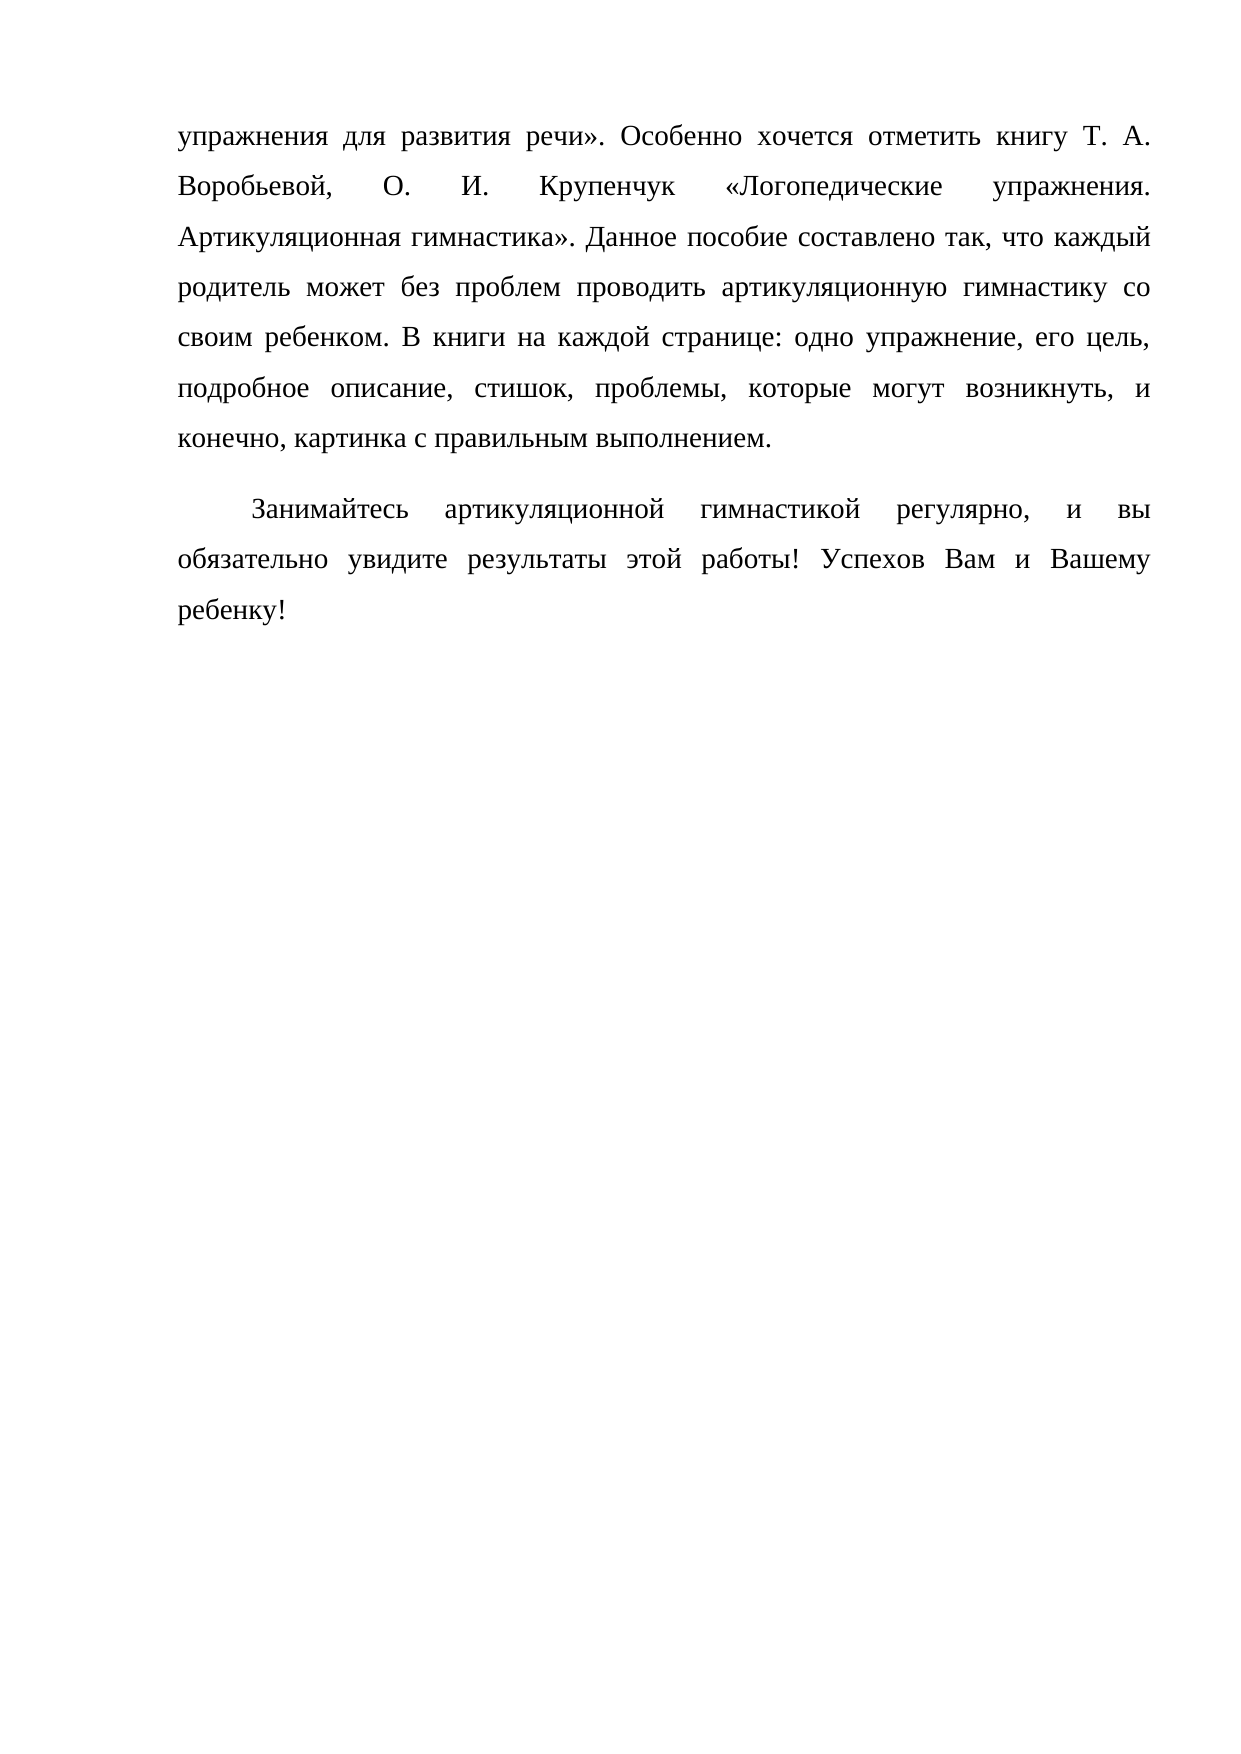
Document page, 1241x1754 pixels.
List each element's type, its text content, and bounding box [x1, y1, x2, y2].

text Занимайтесь артикуляционной гимнастикой регулярно, и вы обязательно увидите результаты этой работы! Успехов Вам и Вашему ребенку! [177, 491, 1152, 625]
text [177, 118, 1152, 453]
